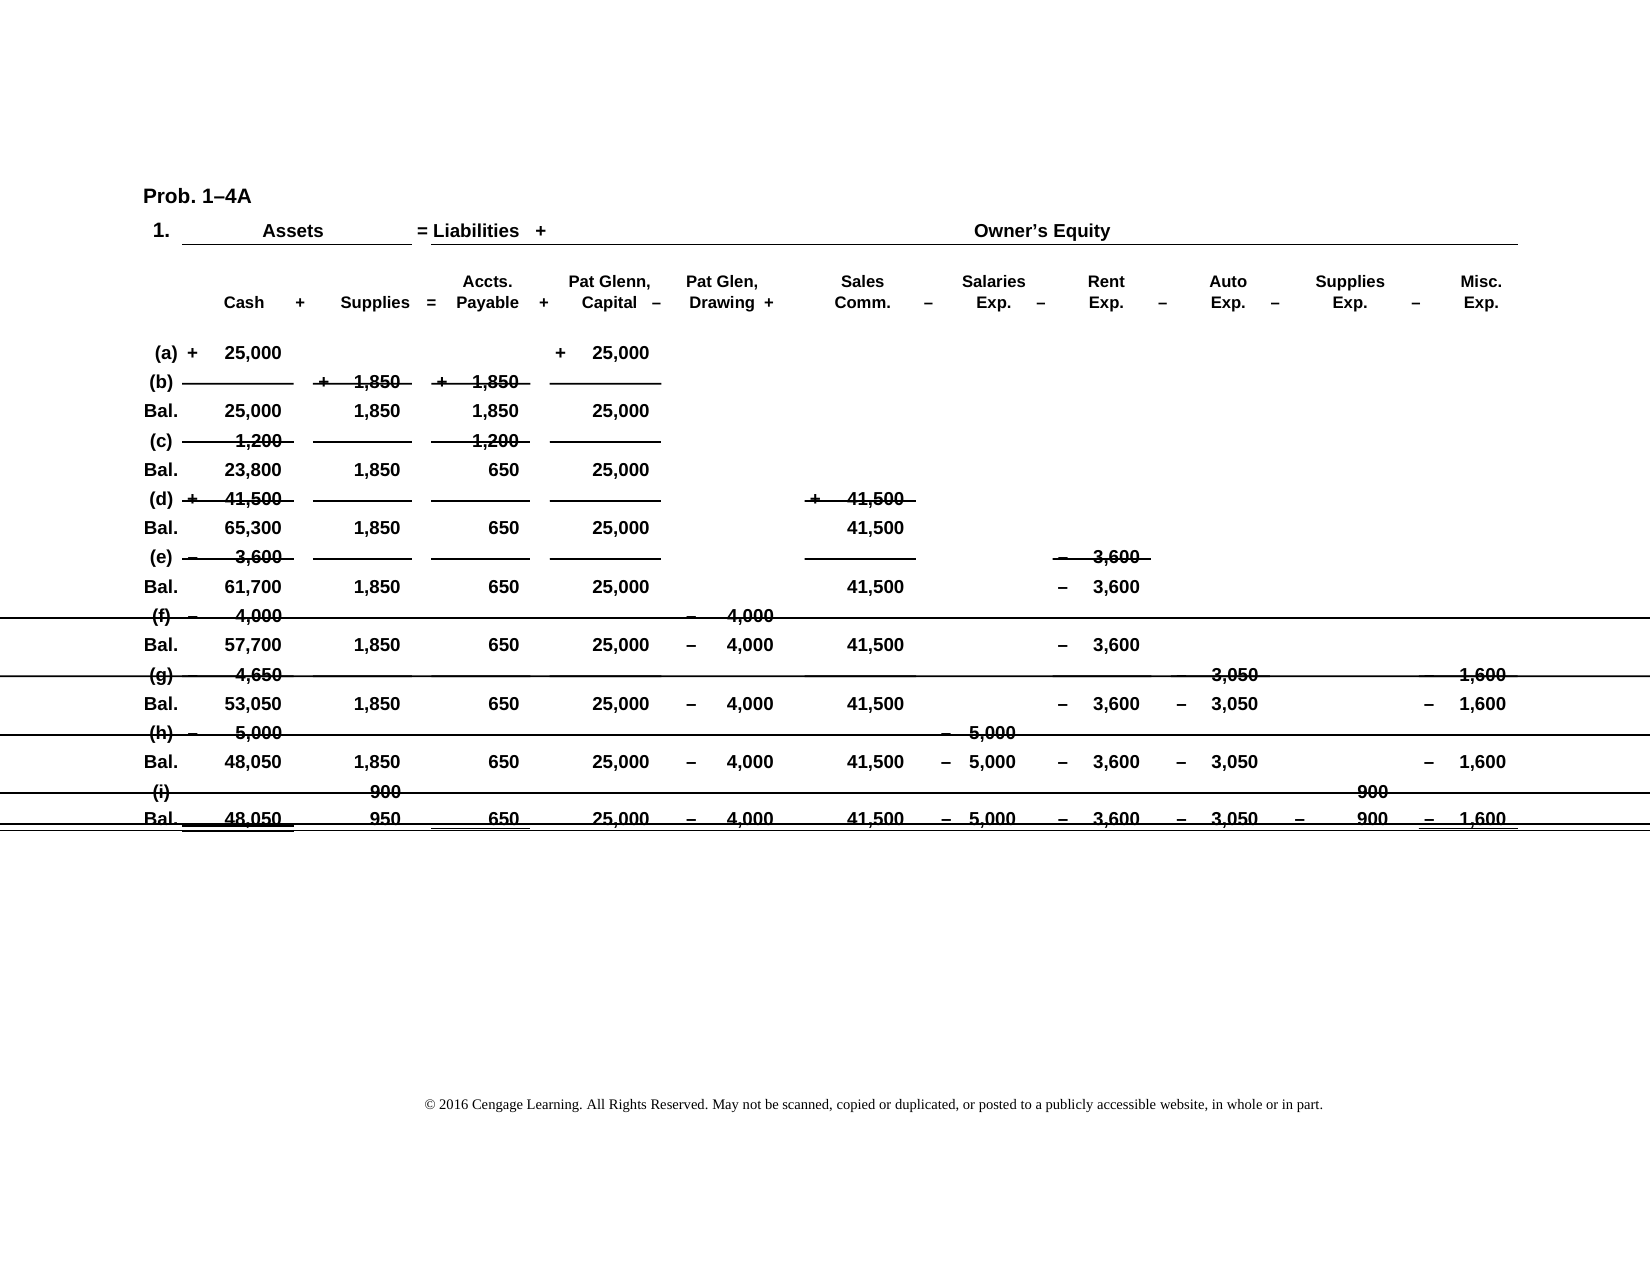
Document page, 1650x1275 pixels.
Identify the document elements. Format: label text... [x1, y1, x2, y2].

text (h) – 5,000 – 5,000 [149, 722, 1650, 744]
text 1. = + [153, 218, 974, 242]
text (b) + 1,850 + 1,850 [149, 371, 1650, 393]
text Bal. 48,050 1,850 650 25,000 – 4,000 41,500 – 5,000 – 3,600 – 3,050 – 1,600 [144, 751, 1650, 773]
text Bal. 65,300 1,850 650 25,000 41,500 [144, 517, 1650, 539]
text (f) – 4,000 – 4,000 [152, 605, 1650, 627]
text (c) – 1,200 – 1,200 [149, 429, 1650, 451]
text Cash + Supplies = Payable + Capital – Drawing + Comm. – Exp. – Exp. – Exp. – Exp. – Exp. [187, 292, 1500, 313]
text Prob. 1–4A [143, 184, 974, 208]
text (d) + 41,500 + 41,500 [149, 488, 1650, 510]
text Bal. 23,800 1,850 650 25,000 [144, 459, 1650, 481]
text (i) – 900 – 900 [152, 781, 1650, 802]
text Bal. 25,000 1,850 1,850 25,000 [144, 400, 1650, 422]
text Bal. 48,050 950 650 25,000 – 4,000 41,500 – 5,000 – 3,600 – 3,050 – 900 – 1,600 [144, 808, 1650, 830]
text (e) – 3,600 – 3,600 [149, 547, 1650, 568]
text Bal. 57,700 1,850 650 25,000 – 4,000 41,500 – 3,600 [144, 634, 1650, 656]
text (g) – 4,650 – 3,050 – 1,600 [149, 663, 1650, 685]
text Owner’s Equity [974, 220, 1650, 241]
text Accts. Pat Glenn, Pat Glen, Sales Salaries Rent Auto Supplies Misc. [187, 271, 1650, 292]
text Bal. 53,050 1,850 650 25,000 – 4,000 41,500 – 3,600 – 3,050 – 1,600 [144, 693, 1650, 714]
text (a) + 25,000 + 25,000 [149, 342, 1650, 364]
text Bal. 61,700 1,850 650 25,000 41,500 – 3,600 [144, 576, 1650, 598]
